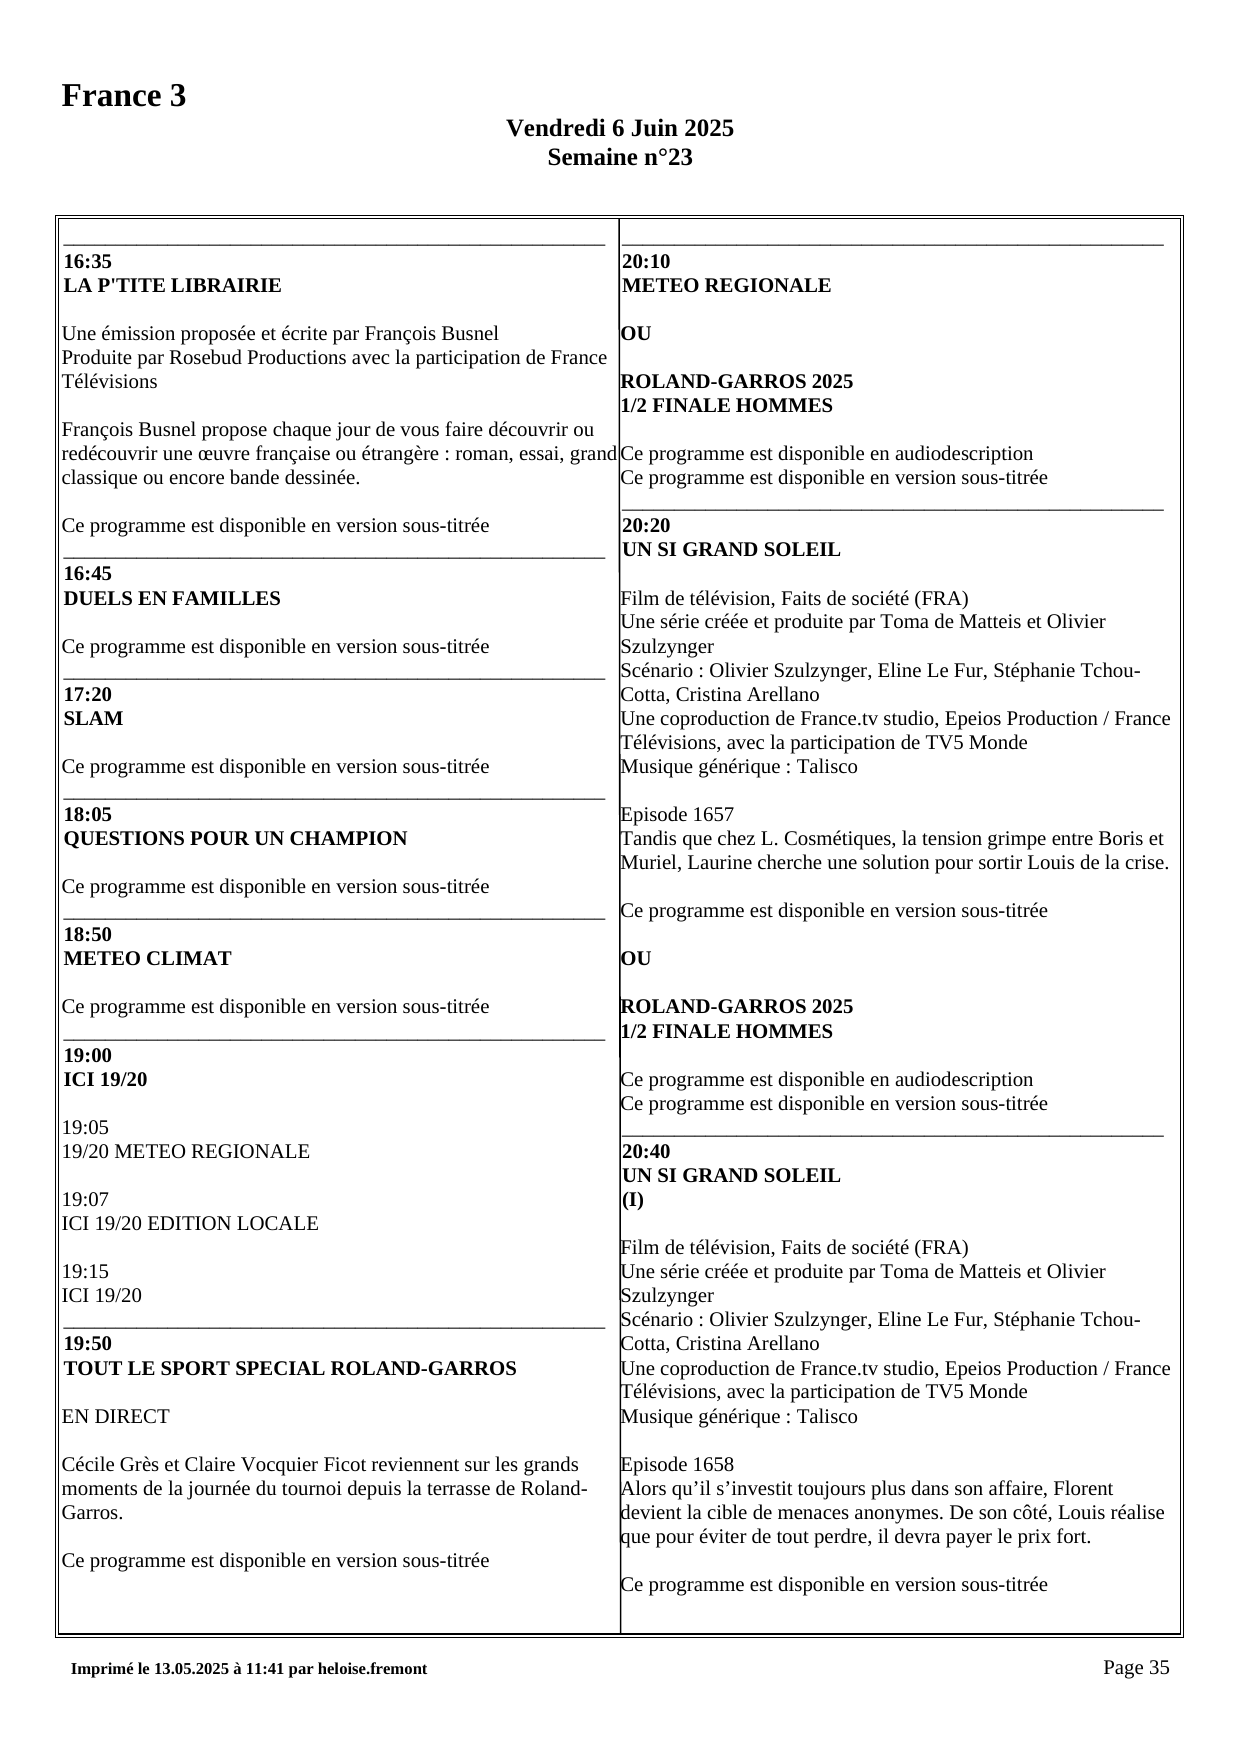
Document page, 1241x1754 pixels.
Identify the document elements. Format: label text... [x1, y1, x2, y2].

text Ce programme est disponible en version sous-titrée [61, 633, 620, 658]
text ____________________________________________________ [622, 1115, 1179, 1139]
text OU [620, 946, 1179, 970]
text 18:50 [63, 922, 620, 946]
text ICI 19/20 [63, 1067, 620, 1091]
text Ce programme est disponible en audiodescription [620, 441, 1179, 465]
text TOUT LE SPORT SPECIAL ROLAND-GARROS [63, 1355, 620, 1379]
text ____________________________________________________ [63, 224, 620, 248]
text EN DIRECT Cécile Grès et Claire Vocquier Ficot reviennent sur les grands moments de la journée du tournoi depuis la terrasse de Roland-Garros. [61, 1379, 620, 1524]
text 16:45 [63, 561, 620, 585]
text 19:05 19/20 METEO REGIONALE 19:07 ICI 19/20 EDITION LOCALE 19:15 ICI 19/20 [61, 1091, 620, 1307]
text QUESTIONS POUR UN CHAMPION [63, 826, 620, 850]
text 1/2 FINALE HOMMES [620, 1018, 1179, 1043]
text 20:20 [622, 513, 1179, 537]
text 19:00 [63, 1043, 620, 1067]
text ROLAND-GARROS 2025 [620, 369, 1179, 393]
text 20:10 [622, 248, 1179, 273]
text ROLAND-GARROS 2025 [620, 994, 1179, 1018]
text ____________________________________________________ [63, 537, 620, 561]
text 16:35 [63, 248, 620, 273]
text Une émission proposée et écrite par François Busnel Produite par Rosebud Productions avec la participation de France Télévisions François Busnel propose chaque jour de vous faire découvrir ou redécouvrir une œuvre française ou étrangère : roman, essai, grand classique ou encore bande dessinée. [61, 297, 620, 489]
text Ce programme est disponible en version sous-titrée [61, 754, 620, 778]
text Ce programme est disponible en version sous-titrée [61, 994, 620, 1018]
text Film de télévision, Faits de société (FRA) Une série créée et produite par Toma de Matteis et Olivier Szulzynger Scénario : Olivier Szulzynger, Eline Le Fur, Stéphanie Tchou-Cotta, Cristina Arellano Une coproduction de France.tv studio, Epeios Production / France Télévisions, avec la participation de TV5 Monde Musique générique : Talisco Episode 1658 Alors qu’il s’investit toujours plus dans son affaire, Florent devient la cible de menaces anonymes. De son côté, Louis réalise que pour éviter de tout perdre, il devra payer le prix fort. [620, 1211, 1179, 1548]
text UN SI GRAND SOLEIL [622, 537, 1179, 561]
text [622, 224, 1179, 248]
text ____________________________________________________ [63, 1018, 620, 1043]
text METEO REGIONALE [622, 273, 1179, 297]
text DUELS EN FAMILLES [63, 585, 620, 609]
text Ce programme est disponible en version sous-titrée [61, 874, 620, 898]
text Ce programme est disponible en version sous-titrée [61, 513, 620, 537]
text Film de télévision, Faits de société (FRA) Une série créée et produite par Toma de Matteis et Olivier Szulzynger Scénario : Olivier Szulzynger, Eline Le Fur, Stéphanie Tchou-Cotta, Cristina Arellano Une coproduction de France.tv studio, Epeios Production / France Télévisions, avec la participation de TV5 Monde Musique générique : Talisco Episode 1657 Tandis que chez L. Cosmétiques, la tension grimpe entre Boris et Muriel, Laurine cherche une solution pour sortir Louis de la crise. [620, 561, 1179, 874]
text 1/2 FINALE HOMMES [620, 393, 1179, 417]
text ____________________________________________________ [63, 1307, 620, 1331]
text Ce programme est disponible en version sous-titrée [620, 898, 1179, 922]
text SLAM [63, 706, 620, 730]
text UN SI GRAND SOLEIL [622, 1163, 1179, 1187]
text Ce programme est disponible en audiodescription [620, 1067, 1179, 1091]
text Ce programme est disponible en version sous-titrée [61, 1548, 620, 1572]
text (I) [622, 1187, 1179, 1211]
text LA P'TITE LIBRAIRIE [63, 273, 620, 297]
text 17:20 [63, 682, 620, 706]
text METEO CLIMAT [63, 946, 620, 970]
text Ce programme est disponible en version sous-titrée [620, 1572, 1179, 1596]
text OU [620, 321, 1179, 345]
text 19:50 [63, 1331, 620, 1355]
text 18:05 [63, 802, 620, 826]
text Ce programme est disponible en version sous-titrée [620, 1091, 1179, 1115]
text Ce programme est disponible en version sous-titrée [620, 465, 1179, 489]
text ____________________________________________________ [63, 778, 620, 802]
text ____________________________________________________ [622, 489, 1179, 513]
text ____________________________________________________ [63, 658, 620, 682]
text ____________________________________________________ [63, 898, 620, 922]
text 20:40 [622, 1139, 1179, 1163]
